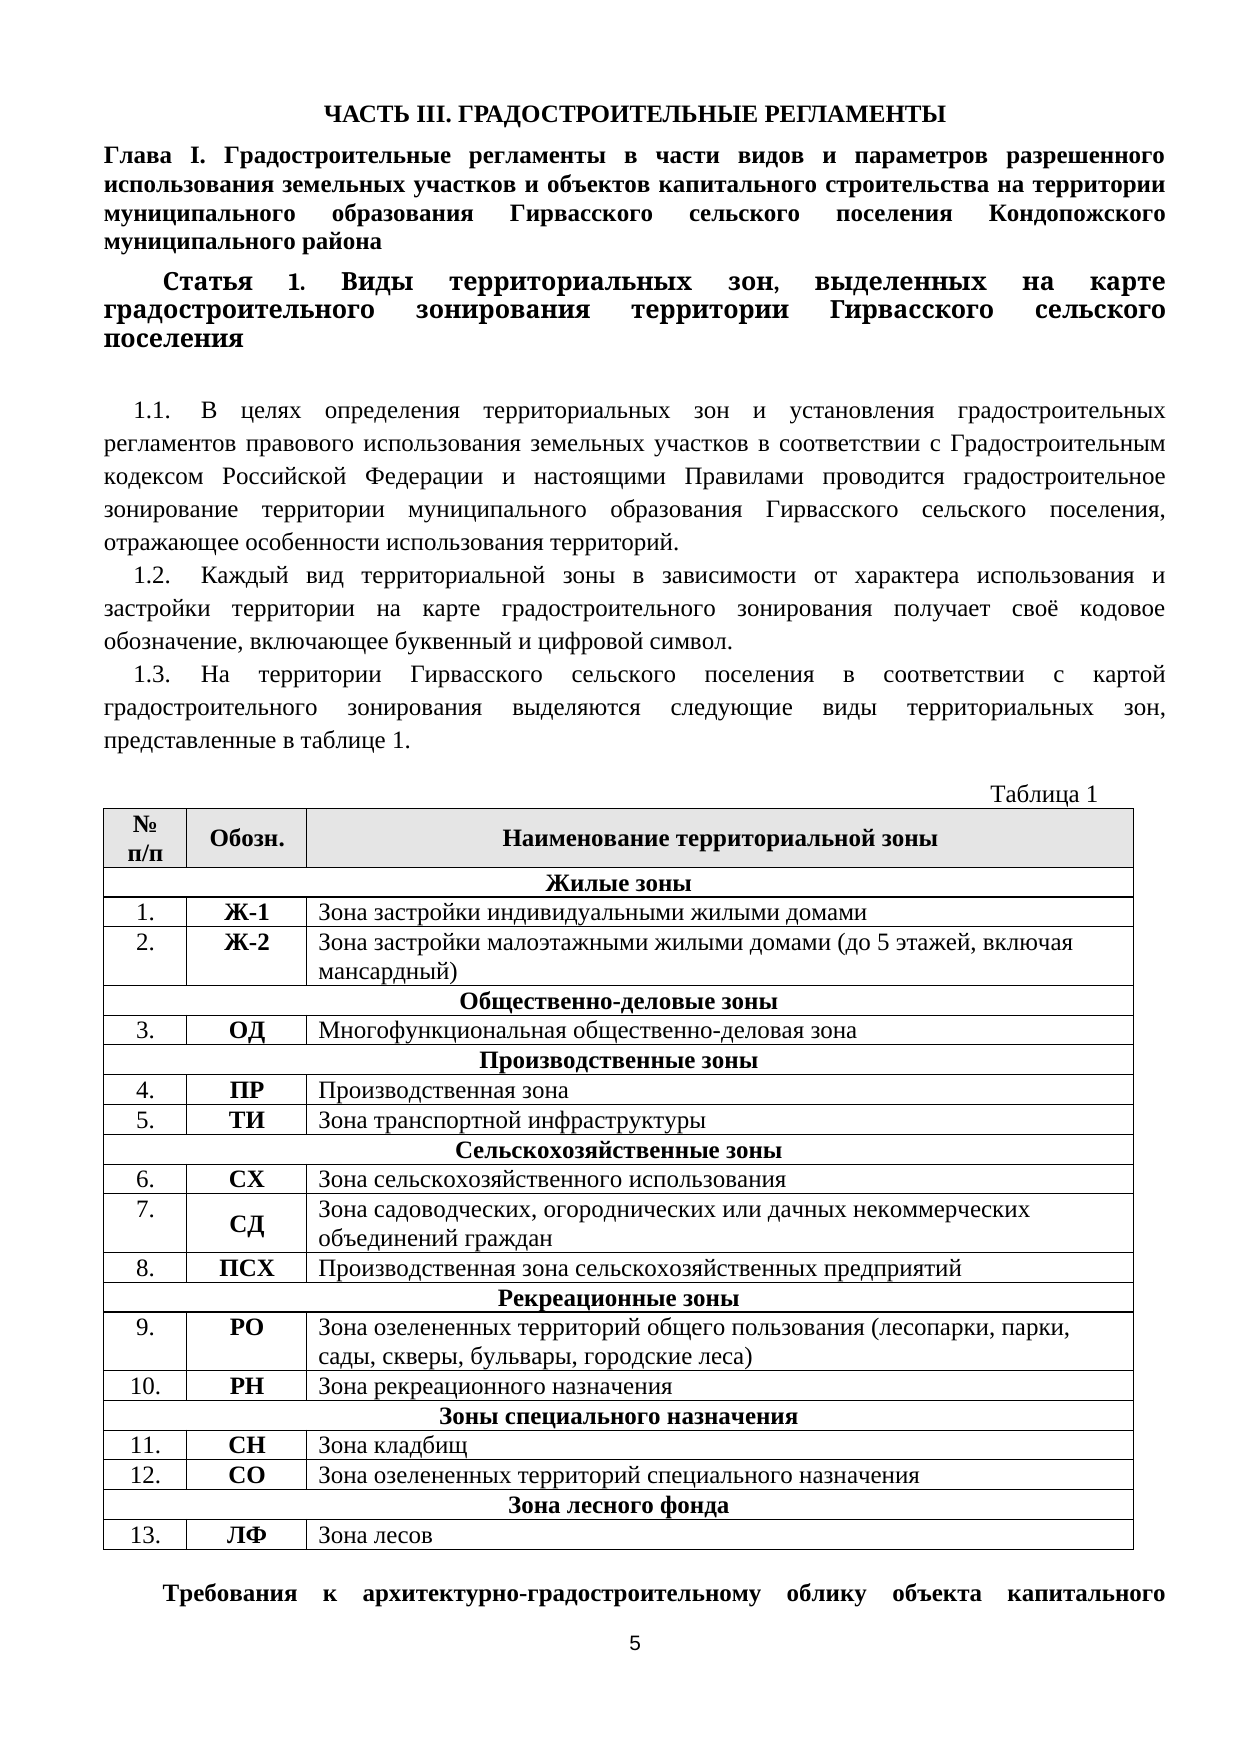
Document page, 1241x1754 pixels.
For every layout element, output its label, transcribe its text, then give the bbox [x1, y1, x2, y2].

table_cell Зона озелененных территорий общего пользования (лесопарки, парки, сады, скверы, бульвары, городские леса) [307, 1313, 1133, 1370]
text Глава I. Градостроительные регламенты в части видов и параметров разрешенного использования земельных участков и объектов капитального строительства на территории муниципального образования Гирвасского сельского поселения Кондопожского муниципального района [103, 140, 1166, 255]
table_cell Рекреационные зоны [104, 1283, 1133, 1311]
table_cell 8. [104, 1253, 186, 1282]
table_cell 5. [104, 1105, 186, 1134]
table_cell Зона лесного фонда [104, 1490, 1133, 1519]
table_cell РН [187, 1371, 306, 1400]
table_header Наименование территориальной зоны [307, 809, 1133, 867]
table_cell Зона кладбищ [307, 1431, 1133, 1459]
table_cell 6. [104, 1165, 186, 1193]
subtitle ЧАСТЬ III. ГРАДОСТРОИТЕЛЬНЫЕ РЕГЛАМЕНТЫ [103, 99, 1166, 128]
table_cell Зона застройки малоэтажными жилыми домами (до 5 этажей, включая мансардный) [307, 927, 1133, 985]
table_cell Зона озелененных территорий специального назначения [307, 1460, 1133, 1489]
text Таблица 1 [103, 779, 1166, 808]
table_cell Производственная зона [307, 1075, 1133, 1104]
table_cell ОД [187, 1016, 306, 1044]
text Статья 1. Виды территориальных зон, выделенных на карте градостроительного зонирования территории Гирвасского сельского поселения [103, 268, 1166, 354]
table_cell Зона лесов [307, 1520, 1133, 1549]
table_cell 1. [104, 898, 186, 926]
table_cell СХ [187, 1165, 306, 1193]
table_cell 2. [104, 927, 186, 985]
table_cell 12. [104, 1460, 186, 1489]
table_cell Производственные зоны [104, 1045, 1133, 1074]
table_cell Сельскохозяйственные зоны [104, 1135, 1133, 1163]
table_cell 13. [104, 1520, 186, 1549]
table_cell 10. [104, 1371, 186, 1400]
table_cell Ж-2 [187, 927, 306, 985]
table_cell ЛФ [187, 1520, 306, 1549]
table_cell СО [187, 1460, 306, 1489]
table_cell Зона застройки индивидуальными жилыми домами [307, 898, 1133, 926]
table_header Обозн. [187, 809, 306, 867]
table_header № п/п [104, 809, 186, 867]
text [103, 1578, 1166, 1607]
list Каждый вид территориальной зоны в зависимости от характера использования и застройки территории на карте градостроительного зонирования получает своё кодовое обозначение, включающее буквенный и цифровой символ. [103, 560, 1166, 655]
table_cell ПР [187, 1075, 306, 1104]
list На территории Гирвасского сельского поселения в соответствии с картой градостроительного зонирования выделяются следующие виды территориальных зон, представленные в таблице 1. [103, 659, 1166, 754]
table_cell Зона садоводческих, огороднических или дачных некоммерческих объединений граждан [307, 1194, 1133, 1252]
table_cell 11. [104, 1431, 186, 1459]
table_cell Зоны специального назначения [104, 1401, 1133, 1429]
table_cell ТИ [187, 1105, 306, 1134]
table_cell Зона сельскохозяйственного использования [307, 1165, 1133, 1193]
table_cell Ж-1 [187, 898, 306, 926]
table_cell 4. [104, 1075, 186, 1104]
table_cell ПСХ [187, 1253, 306, 1282]
table_cell РО [187, 1313, 306, 1370]
table_cell Жилые зоны [104, 868, 1133, 896]
table_cell 3. [104, 1016, 186, 1044]
table_cell Общественно-деловые зоны [104, 986, 1133, 1014]
table_cell СН [187, 1431, 306, 1459]
table_cell Производственная зона сельскохозяйственных предприятий [307, 1253, 1133, 1282]
list В целях определения территориальных зон и установления градостроительных регламентов правового использования земельных участков в соответствии с Градостроительным кодексом Российской Федерации и настоящими Правилами проводится градостроительное зонирование территории муниципального образования Гирвасского сельского поселения, отражающее особенности использования территорий. [103, 395, 1166, 556]
table_cell СД [187, 1194, 306, 1252]
table_cell Многофункциональная общественно-деловая зона [307, 1016, 1133, 1044]
table_cell Зона транспортной инфраструктуры [307, 1105, 1133, 1134]
table_cell Зона рекреационного назначения [307, 1371, 1133, 1400]
table_cell 7. [104, 1194, 186, 1252]
table_cell 9. [104, 1313, 186, 1370]
